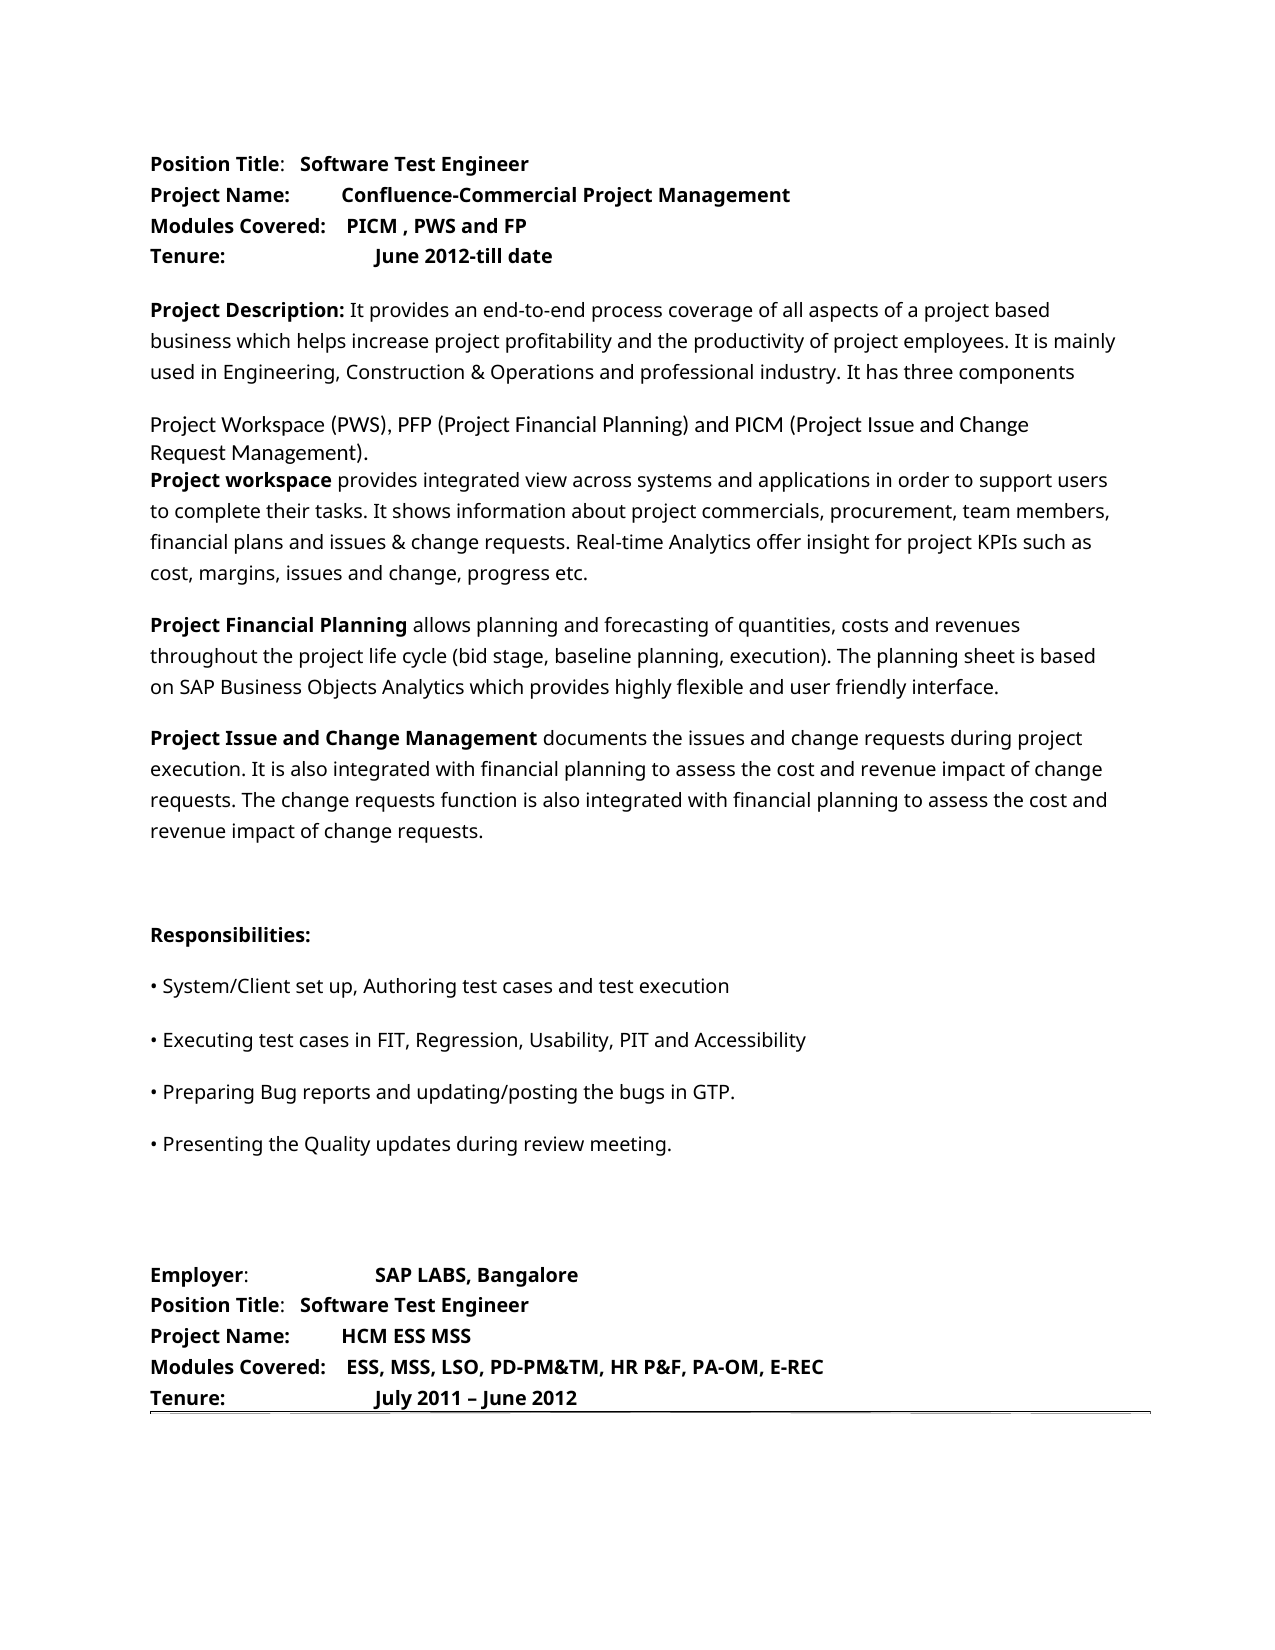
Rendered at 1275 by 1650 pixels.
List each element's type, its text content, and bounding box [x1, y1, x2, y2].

text Employer: SAP LABS, Bangalore [150, 1261, 1125, 1288]
text Project Name: Confluence-Commercial Project Management [150, 181, 1125, 208]
text Position Title: Software Test Engineer [150, 1292, 1125, 1319]
text • Executing test cases in FIT, Regression, Usability, PIT and Accessibility [150, 1027, 1125, 1054]
text Project Workspace (PWS), PFP (Project Financial Planning) and PICM (Project Issue and Change [150, 410, 1125, 438]
text • Presenting the Quality updates during review meeting. [150, 1130, 1125, 1157]
text Tenure: June 2012-till date [150, 243, 1125, 270]
text • System/Client set up, Authoring test cases and test execution [150, 973, 1125, 1000]
text Project Description: It provides an end-to-end process coverage of all aspects of a project based business which helps increase project profitability and the productivity of project employees. It is mainly used in Engineering, Construction & Operations and professional industry. It has three components [150, 297, 1125, 386]
text Responsibilities: [150, 921, 1125, 948]
text Tenure: July 2011 – June 2012 [150, 1384, 1125, 1411]
text Project Issue and Change Management documents the issues and change requests during project execution. It is also integrated with financial planning to assess the cost and revenue impact of change requests. The change requests function is also integrated with financial planning to assess the cost and revenue impact of change requests. [150, 725, 1125, 844]
text Project Name: HCM ESS MSS [150, 1323, 1125, 1350]
text • Preparing Bug reports and updating/posting the bugs in GTP. [150, 1078, 1125, 1106]
text Project workspace provides integrated view across systems and applications in order to support users to complete their tasks. It shows information about project commercials, procurement, team members, financial plans and issues & change requests. Real-time Analytics offer insight for project KPIs such as cost, margins, issues and change, progress etc. [150, 466, 1125, 586]
text Request Management). [150, 438, 1125, 466]
text Modules Covered: PICM , PWS and FP [150, 212, 1125, 239]
text Project Financial Planning allows planning and forecasting of quantities, costs and revenues throughout the project life cycle (bid stage, baseline planning, execution). The planning sheet is based on SAP Business Objects Analytics which provides highly flexible and user friendly interface. [150, 611, 1125, 700]
text Modules Covered: ESS, MSS, LSO, PD-PM&TM, HR P&F, PA-OM, E-REC [150, 1354, 1125, 1381]
text Position Title: Software Test Engineer [150, 150, 1125, 177]
